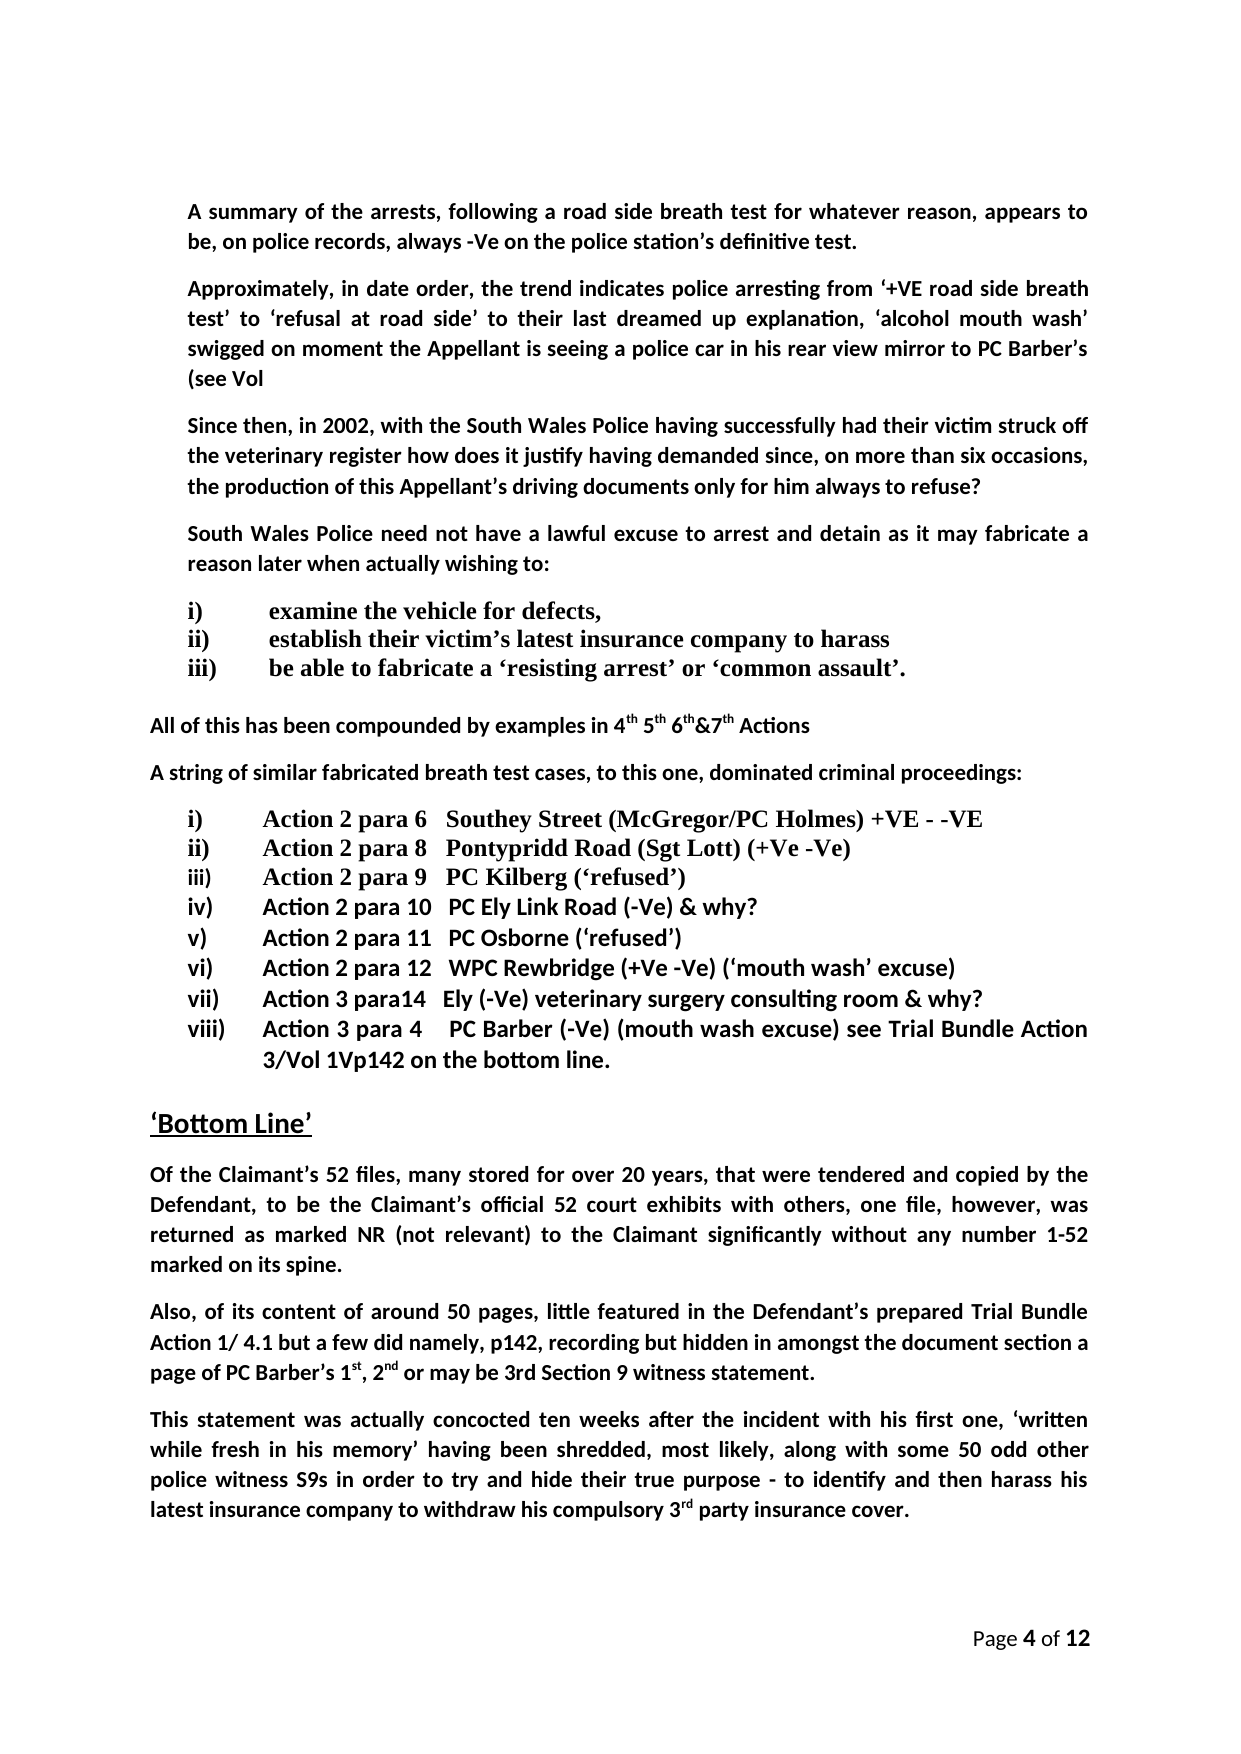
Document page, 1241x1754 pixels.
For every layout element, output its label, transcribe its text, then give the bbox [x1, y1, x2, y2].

list be able to fabricate a ‘resisting arrest’ or ‘common assault’. [187, 653, 1090, 682]
text South Wales Police need not have a lawful excuse to arrest and detain as it may fabricate a reason later when actually wishing to: [187, 519, 1090, 577]
list Action 2 para 8 Pontypridd Road (Sgt Lott) (+Ve -Ve) [187, 833, 1090, 862]
list Action 3 para 4 PC Barber (-Ve) (mouth wash excuse) see Trial Bundle Action 3/Vol 1Vp142 on the bottom line. [187, 1013, 1090, 1074]
list Action 3 para14 Ely (-Ve) veterinary surgery consulting room & why? [187, 983, 1090, 1013]
list Action 2 para 11 PC Osborne (‘refused’) [187, 922, 1090, 952]
text ‘Bottom Line’ [150, 1105, 1090, 1140]
list Action 2 para 12 WPC Rewbridge (+Ve -Ve) (‘mouth wash’ excuse) [187, 952, 1090, 983]
text A summary of the arrests, following a road side breath test for whatever reason, appears to be, on police records, always -Ve on the police station’s definitive test. [187, 197, 1090, 255]
list Action 2 para 10 PC Ely Link Road (-Ve) & why? [187, 891, 1090, 922]
text Also, of its content of around 50 pages, little featured in the Defendant’s prepared Trial Bundle Action 1/ 4.1 but a few did namely, p142, recording but hidden in amongst the document section a page of PC Barber’s 1st, 2nd or may be 3rd Section 9 witness statement. [150, 1297, 1090, 1386]
text Of the Claimant’s 52 files, many stored for over 20 years, that were tendered and copied by the Defendant, to be the Claimant’s official 52 court exhibits with others, one file, however, was returned as marked NR (not relevant) to the Claimant significantly without any number 1-52 marked on its spine. [150, 1160, 1090, 1278]
list Action 2 para 6 Southey Street (McGregor/PC Holmes) +VE - -VE [187, 804, 1090, 833]
text Since then, in 2002, with the South Wales Police having successfully had their victim struck off the veterinary register how does it justify having demanded since, on more than six occasions, the production of this Appellant’s driving documents only for him always to refuse? [187, 411, 1090, 500]
list establish their victim’s latest insurance company to harass [187, 624, 1090, 653]
text All of this has been compounded by examples in 4th 5th 6th&7th Actions [150, 711, 1090, 739]
list examine the vehicle for defects, [187, 596, 1090, 624]
text A string of similar fabricated breath test cases, to this one, dominated criminal proceedings: [150, 758, 1090, 786]
text Approximately, in date order, the trend indicates police arresting from ‘+VE road side breath test’ to ‘refusal at road side’ to their last dreamed up explanation, ‘alcohol mouth wash’ swigged on moment the Appellant is seeing a police car in his rear view mirror to PC Barber’s (see Vol [187, 274, 1090, 393]
text This statement was actually concocted ten weeks after the incident with his first one, ‘written while fresh in his memory’ having been shredded, most likely, along with some 50 odd other police witness S9s in order to try and hide their true purpose - to identify and then harass his latest insurance company to withdraw his compulsory 3rd party insurance cover. [150, 1405, 1090, 1523]
list Action 2 para 9 PC Kilberg (‘refused’) [187, 862, 1090, 891]
